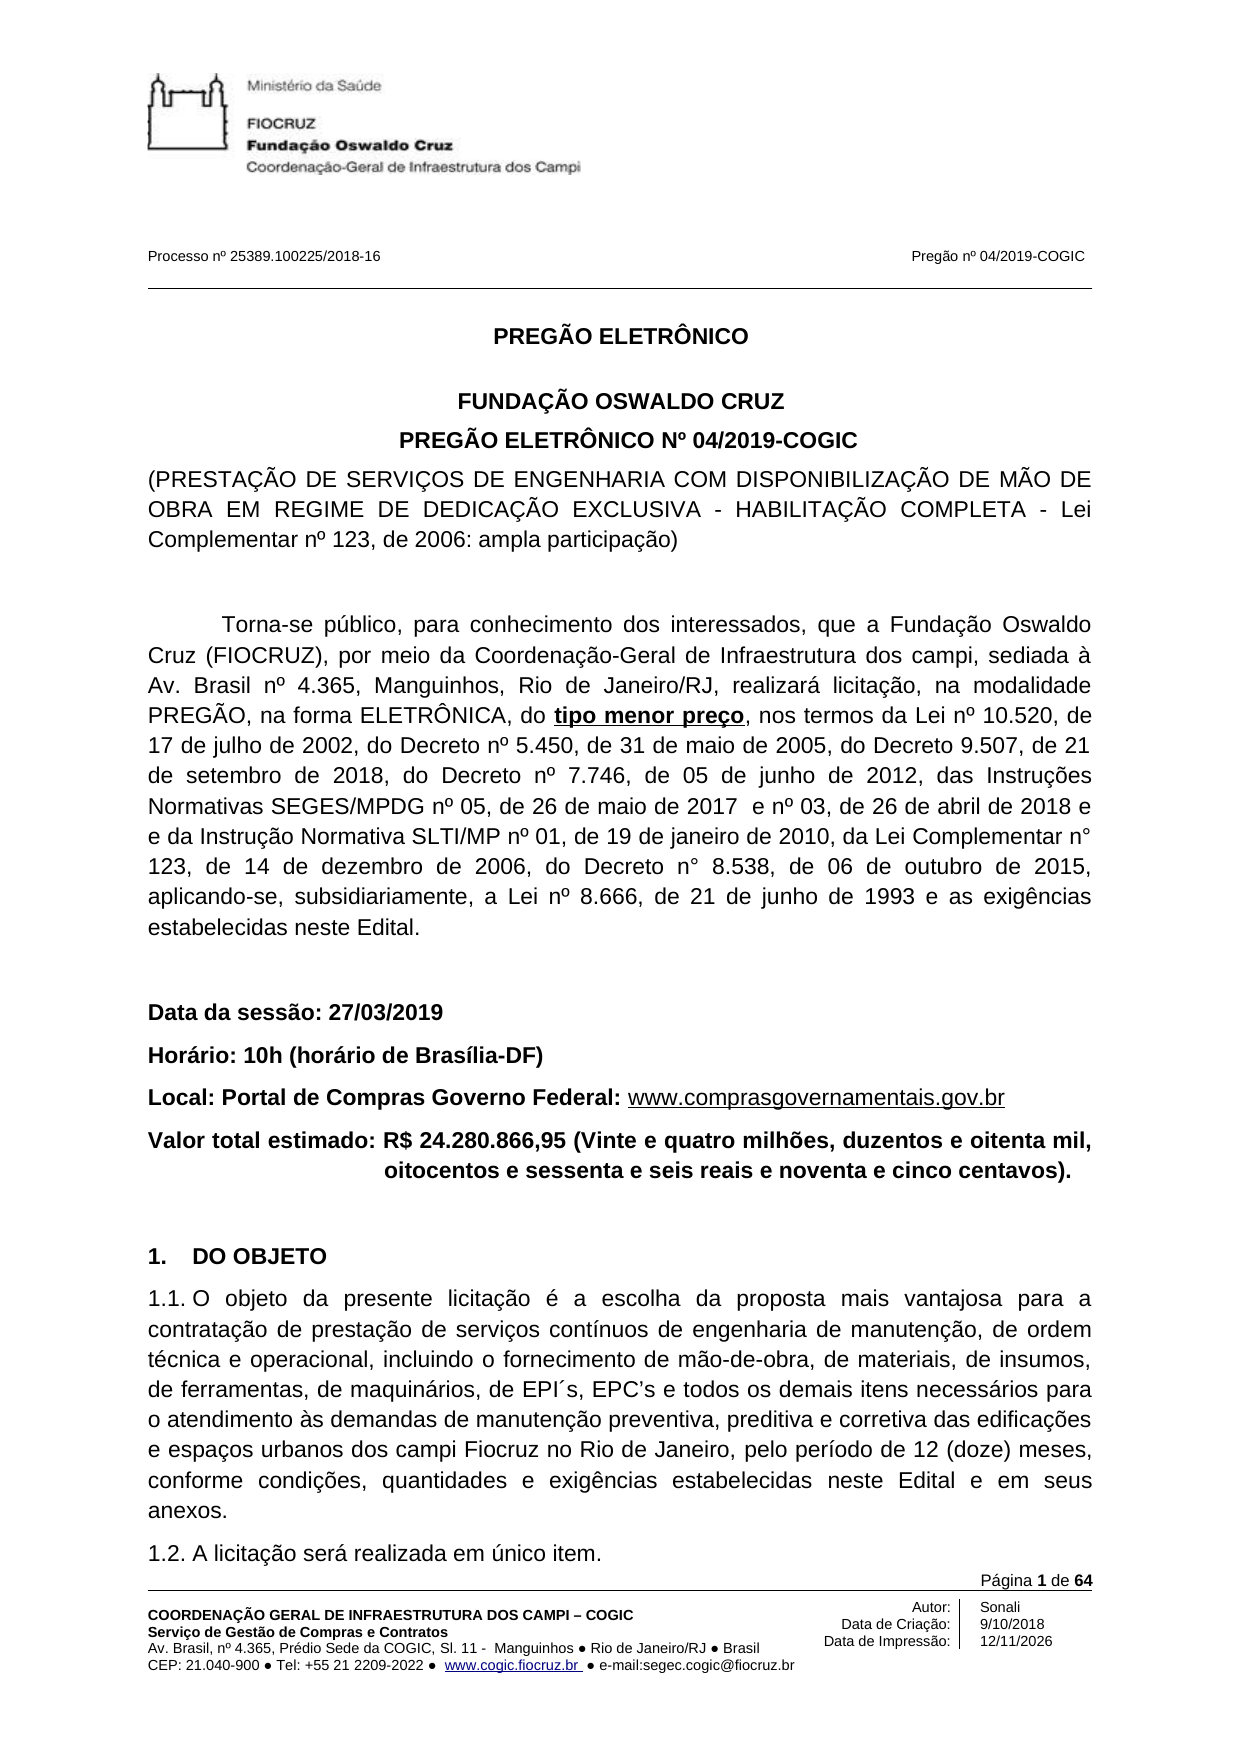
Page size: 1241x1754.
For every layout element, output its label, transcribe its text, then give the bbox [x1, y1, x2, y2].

text Data da sessão: 27/03/2019 [148, 999, 1092, 1025]
list A licitação será realizada em único item. [148, 1539, 1092, 1566]
text (PRESTAÇÃO DE SERVIÇOS DE ENGENHARIA COM DISPONIBILIZAÇÃO DE MÃO DE OBRA EM REGIME DE DEDICAÇÃO EXCLUSIVA - HABILITAÇÃO COMPLETA - Lei Complementar nº 123, de 2006: ampla participação) [148, 466, 1092, 552]
list DO OBJETO [148, 1243, 1092, 1269]
text Torna-se público, para conhecimento dos interessados, que a Fundação Oswaldo Cruz (FIOCRUZ), por meio da Coordenação-Geral de Infraestrutura dos campi, sediada à Av. Brasil nº 4.365, Manguinhos, Rio de Janeiro/RJ, realizará licitação, na modalidade PREGÃO, na forma ELETRÔNICA, do tipo menor preço, nos termos da Lei nº 10.520, de 17 de julho de 2002, do Decreto nº 5.450, de 31 de maio de 2005, do Decreto 9.507, de 21 de setembro de 2018, do Decreto nº 7.746, de 05 de junho de 2012, das Instruções Normativas SEGES/MPDG nº 05, de 26 de maio de 2017 e nº 03, de 26 de abril de 2018 e e da Instrução Normativa SLTI/MP nº 01, de 19 de janeiro de 2010, da Lei Complementar n° 123, de 14 de dezembro de 2006, do Decreto n° 8.538, de 06 de outubro de 2015, aplicando-se, subsidiariamente, a Lei nº 8.666, de 21 de junho de 1993 e as exigências estabelecidas neste Edital. [148, 611, 1092, 940]
text PREGÃO ELETRÔNICO [148, 323, 1094, 349]
picture [147, 73, 581, 175]
text PREGÃO ELETRÔNICO Nº 04/2019-COGIC [148, 427, 1094, 453]
list O objeto da presente licitação é a escolha da proposta mais vantajosa para a contratação de prestação de serviços contínuos de engenharia de manutenção, de ordem técnica e operacional, incluindo o fornecimento de mão-de-obra, de materiais, de insumos, de ferramentas, de maquinários, de EPI´s, EPC’s e todos os demais itens necessários para o atendimento às demandas de manutenção preventiva, preditiva e corretiva das edificações e espaços urbanos dos campi Fiocruz no Rio de Janeiro, pelo período de 12 (doze) meses, conforme condições, quantidades e exigências estabelecidas neste Edital e em seus anexos. [148, 1285, 1092, 1523]
text Horário: 10h (horário de Brasília-DF) [148, 1042, 1092, 1068]
text FUNDAÇÃO OSWALDO CRUZ [148, 388, 1094, 414]
text Valor total estimado: R$ 24.280.866,95 (Vinte e quatro milhões, duzentos e oitenta mil, oitocentos e sessenta e seis reais e noventa e cinco centavos). [148, 1127, 1092, 1184]
text Local: Portal de Compras Governo Federal: www.comprasgovernamentais.gov.br [148, 1084, 1092, 1111]
